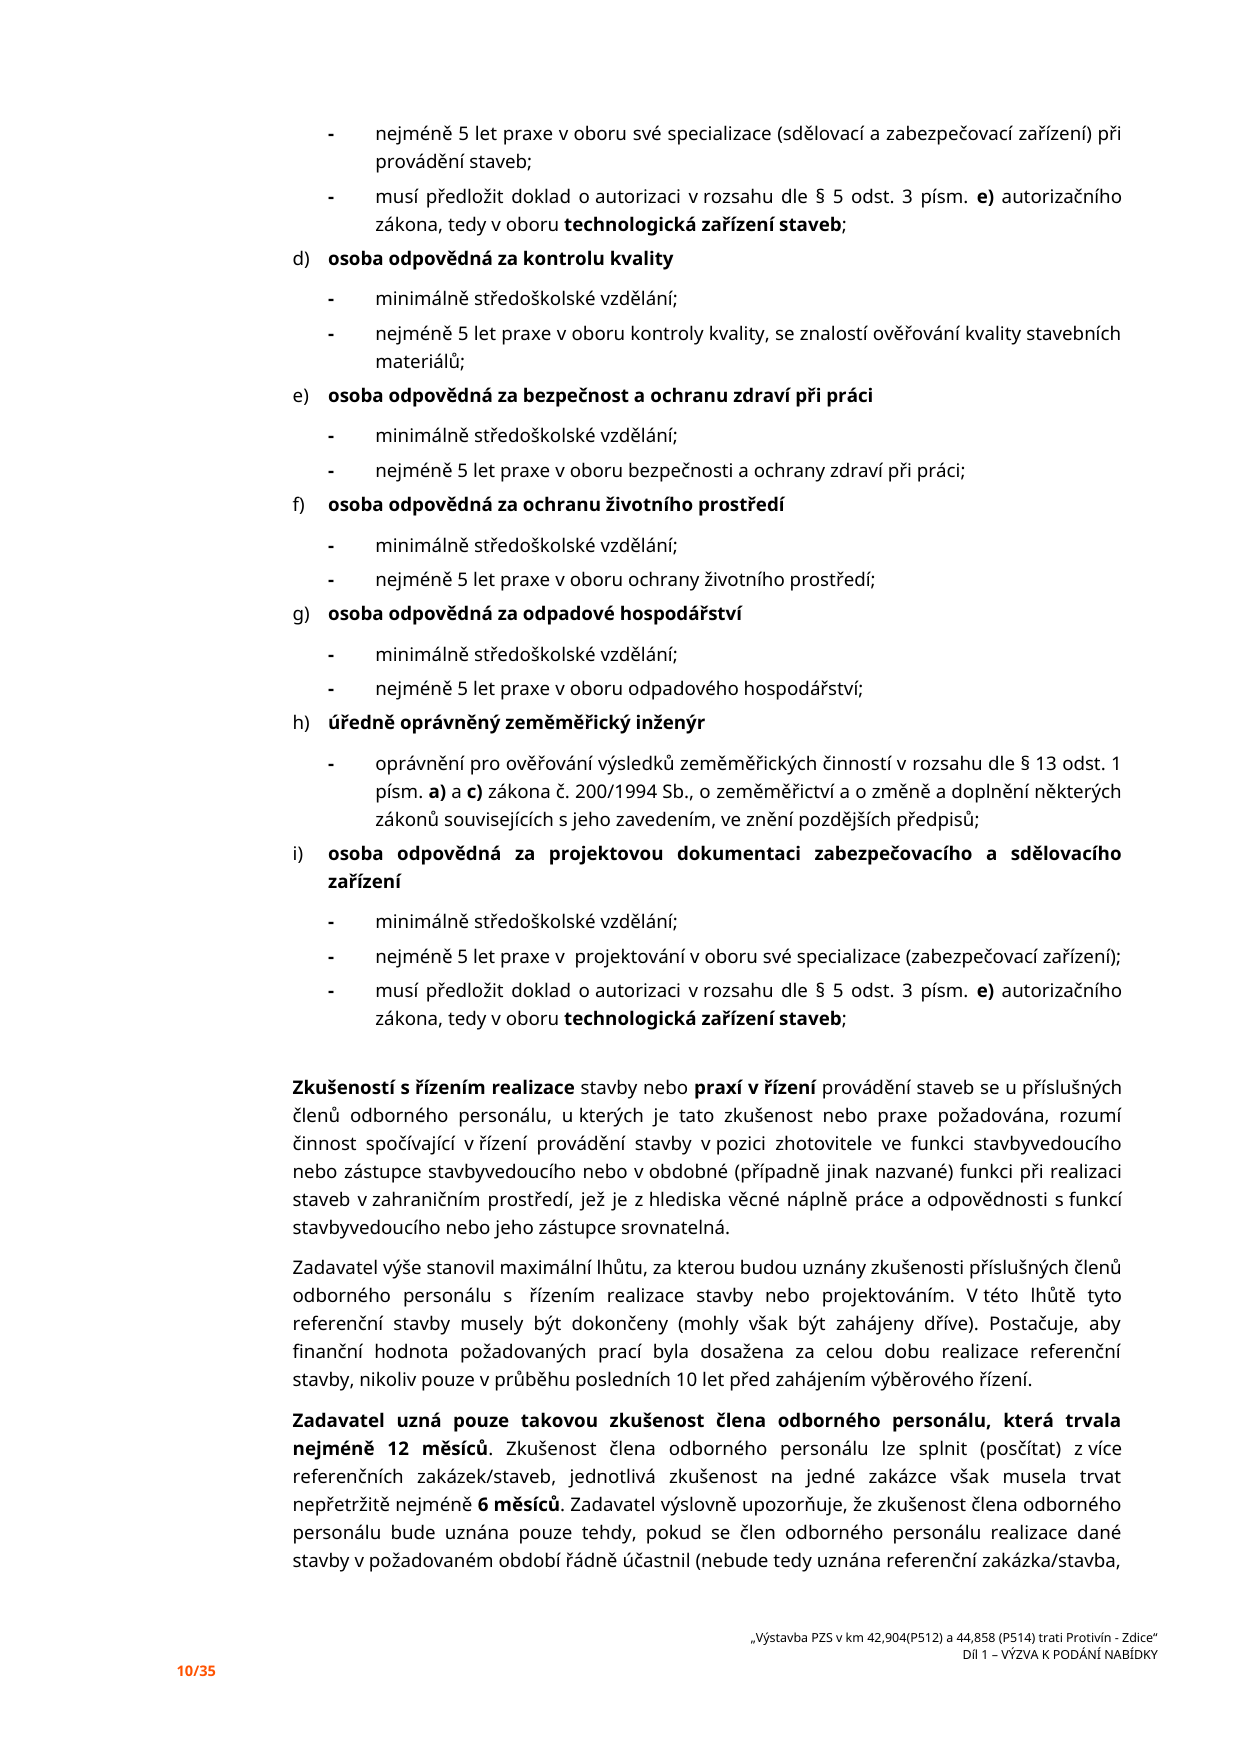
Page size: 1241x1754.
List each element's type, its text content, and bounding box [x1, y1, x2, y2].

text nejméně 5 let praxe v projektování v oboru své specializace (zabezpečovací zařízení); [328, 943, 1122, 969]
text musí předložit doklad o autorizaci v rozsahu dle § 5 odst. 3 písm. e) autorizačního zákona, tedy v oboru technologická zařízení staveb; [328, 977, 1122, 1031]
text minimálně středoškolské vzdělání; [328, 423, 1122, 448]
text minimálně středoškolské vzdělání; [328, 641, 1122, 666]
text osoba odpovědná za kontrolu kvality [292, 245, 1122, 271]
text nejméně 5 let praxe v oboru bezpečnosti a ochrany zdraví při práci; [328, 457, 1122, 483]
text nejméně 5 let praxe v oboru své specializace (sdělovací a zabezpečovací zařízení) při provádění staveb; [328, 121, 1122, 174]
text osoba odpovědná za ochranu životního prostředí [292, 491, 1122, 517]
text nejméně 5 let praxe v oboru kontroly kvality, se znalostí ověřování kvality stavebních materiálů; [328, 320, 1122, 373]
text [292, 1407, 1122, 1573]
text osoba odpovědná za projektovou dokumentaci zabezpečovacího a sdělovacího zařízení [292, 840, 1122, 894]
text osoba odpovědná za odpadové hospodářství [292, 600, 1122, 626]
text oprávnění pro ověřování výsledků zeměměřických činností v rozsahu dle § 13 odst. 1 písm. a) a c) zákona č. 200/1994 Sb., o zeměměřictví a o změně a doplnění některých zákonů souvisejících s jeho zavedením, ve znění pozdějších předpisů; [328, 750, 1122, 832]
text minimálně středoškolské vzdělání; [328, 286, 1122, 311]
text minimálně středoškolské vzdělání; [328, 532, 1122, 557]
text nejméně 5 let praxe v oboru ochrany životního prostředí; [328, 566, 1122, 592]
text úředně oprávněný zeměměřický inženýr [292, 709, 1122, 735]
text osoba odpovědná za bezpečnost a ochranu zdraví při práci [292, 382, 1122, 408]
text musí předložit doklad o autorizaci v rozsahu dle § 5 odst. 3 písm. e) autorizačního zákona, tedy v oboru technologická zařízení staveb; [328, 183, 1122, 236]
text Zkušeností s řízením realizace stavby nebo praxí v řízení provádění staveb se u příslušných členů odborného personálu, u kterých je tato zkušenost nebo praxe požadována, rozumí činnost spočívající v řízení provádění stavby v pozici zhotovitele ve funkci stavbyvedoucího nebo zástupce stavbyvedoucího nebo v obdobné (případně jinak nazvané) funkci při realizaci staveb v zahraničním prostředí, jež je z hlediska věcné náplně práce a odpovědnosti s funkcí stavbyvedoucího nebo jeho zástupce srovnatelná. [292, 1074, 1122, 1239]
text Zadavatel výše stanovil maximální lhůtu, za kterou budou uznány zkušenosti příslušných členů odborného personálu s řízením realizace stavby nebo projektováním. V této lhůtě tyto referenční stavby musely být dokončeny (mohly však být zahájeny dříve). Postačuje, aby finanční hodnota požadovaných prací byla dosažena za celou dobu realizace referenční stavby, nikoliv pouze v průběhu posledních 10 let před zahájením výběrového řízení. [292, 1254, 1122, 1392]
text nejméně 5 let praxe v oboru odpadového hospodářství; [328, 675, 1122, 701]
text minimálně středoškolské vzdělání; [328, 909, 1122, 934]
